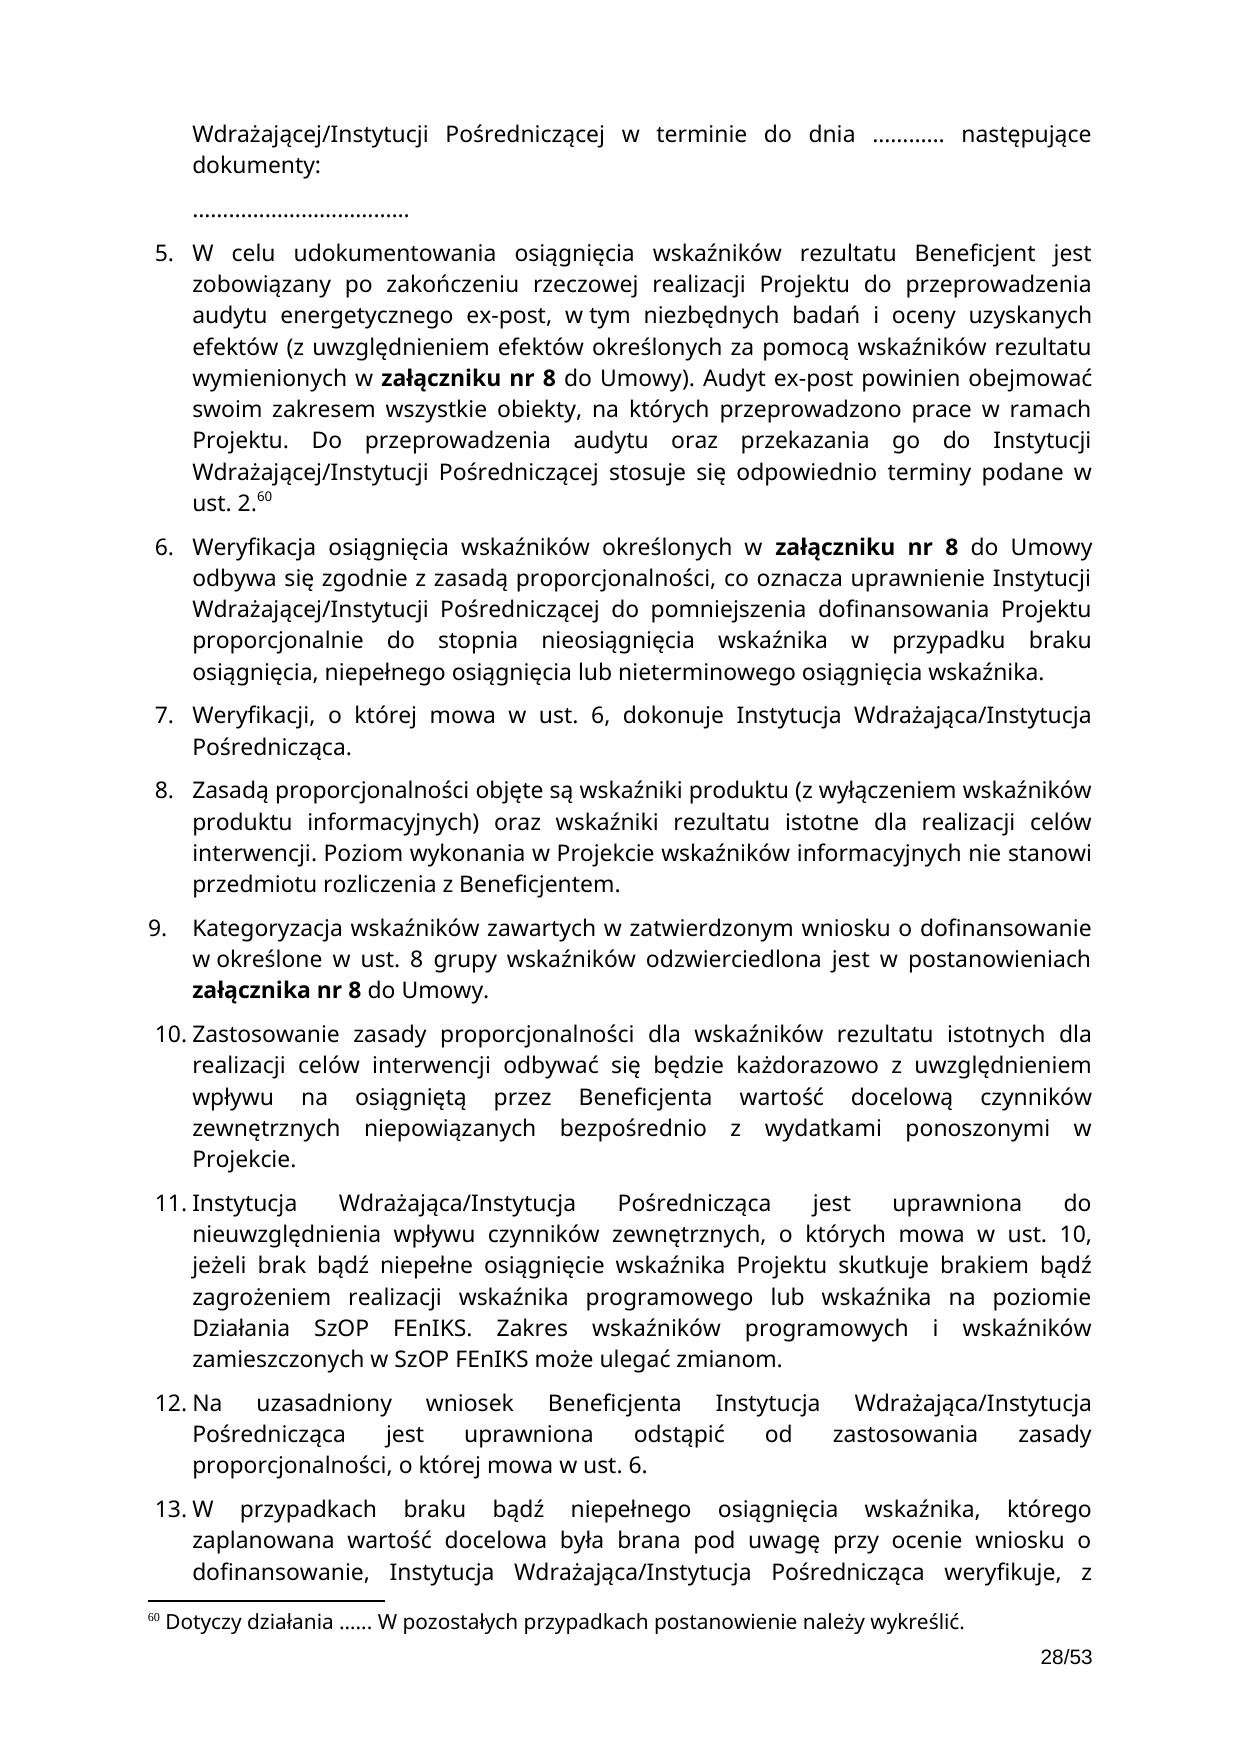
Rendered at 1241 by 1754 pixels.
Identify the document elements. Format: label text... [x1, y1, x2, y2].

list Weryfikacja osiągnięcia wskaźników określonych w załączniku nr 8 do Umowy odbywa się zgodnie z zasadą proporcjonalności, co oznacza uprawnienie Instytucji Wdrażającej/Instytucji Pośredniczącej do pomniejszenia dofinansowania Projektu proporcjonalnie do stopnia nieosiągnięcia wskaźnika w przypadku braku osiągnięcia, niepełnego osiągnięcia lub nieterminowego osiągnięcia wskaźnika. [154, 531, 1092, 687]
list Zastosowanie zasady proporcjonalności dla wskaźników rezultatu istotnych dla realizacji celów interwencji odbywać się będzie każdorazowo z uwzględnieniem wpływu na osiągniętą przez Beneficjenta wartość docelową czynników zewnętrznych niepowiązanych bezpośrednio z wydatkami ponoszonymi w Projekcie. [154, 1018, 1092, 1174]
list Weryfikacji, o której mowa w ust. 6, dokonuje Instytucja Wdrażająca/Instytucja Pośrednicząca. [154, 699, 1092, 762]
list W celu udokumentowania osiągnięcia wskaźników rezultatu Beneficjent jest zobowiązany po zakończeniu rzeczowej realizacji Projektu do przeprowadzenia audytu energetycznego ex-post, w tym niezbędnych badań i oceny uzyskanych efektów (z uwzględnieniem efektów określonych za pomocą wskaźników rezultatu wymienionych w załączniku nr 8 do Umowy). Audyt ex-post powinien obejmować swoim zakresem wszystkie obiekty, na których przeprowadzono prace w ramach Projektu. Do przeprowadzenia audytu oraz przekazania go do Instytucji Wdrażającej/Instytucji Pośredniczącej stosuje się odpowiednio terminy podane w ust. 2. [154, 237, 1092, 518]
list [154, 1493, 1092, 1587]
list Instytucja Wdrażająca/Instytucja Pośrednicząca jest uprawniona do nieuwzględnienia wpływu czynników zewnętrznych, o których mowa w ust. 10, jeżeli brak bądź niepełne osiągnięcie wskaźnika Projektu skutkuje brakiem bądź zagrożeniem realizacji wskaźnika programowego lub wskaźnika na poziomie Działania SzOP FEnIKS. Zakres wskaźników programowych i wskaźników zamieszczonych w SzOP FEnIKS może ulegać zmianom. [154, 1187, 1092, 1374]
list Zasadą proporcjonalności objęte są wskaźniki produktu (z wyłączeniem wskaźników produktu informacyjnych) oraz wskaźniki rezultatu istotne dla realizacji celów interwencji. Poziom wykonania w Projekcie wskaźników informacyjnych nie stanowi przedmiotu rozliczenia z Beneficjentem. [154, 774, 1092, 899]
list Na uzasadniony wniosek Beneficjenta Instytucja Wdrażająca/Instytucja Pośrednicząca jest uprawniona odstąpić od zastosowania zasady proporcjonalności, o której mowa w ust. 6. [154, 1387, 1092, 1481]
text ……………………………… [192, 193, 1092, 224]
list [154, 118, 1092, 181]
list Kategoryzacja wskaźników zawartych w zatwierdzonym wniosku o dofinansowanie w określone w ust. 8 grupy wskaźników odzwierciedlona jest w postanowieniach załącznika nr 8 do Umowy. [148, 912, 1092, 1006]
